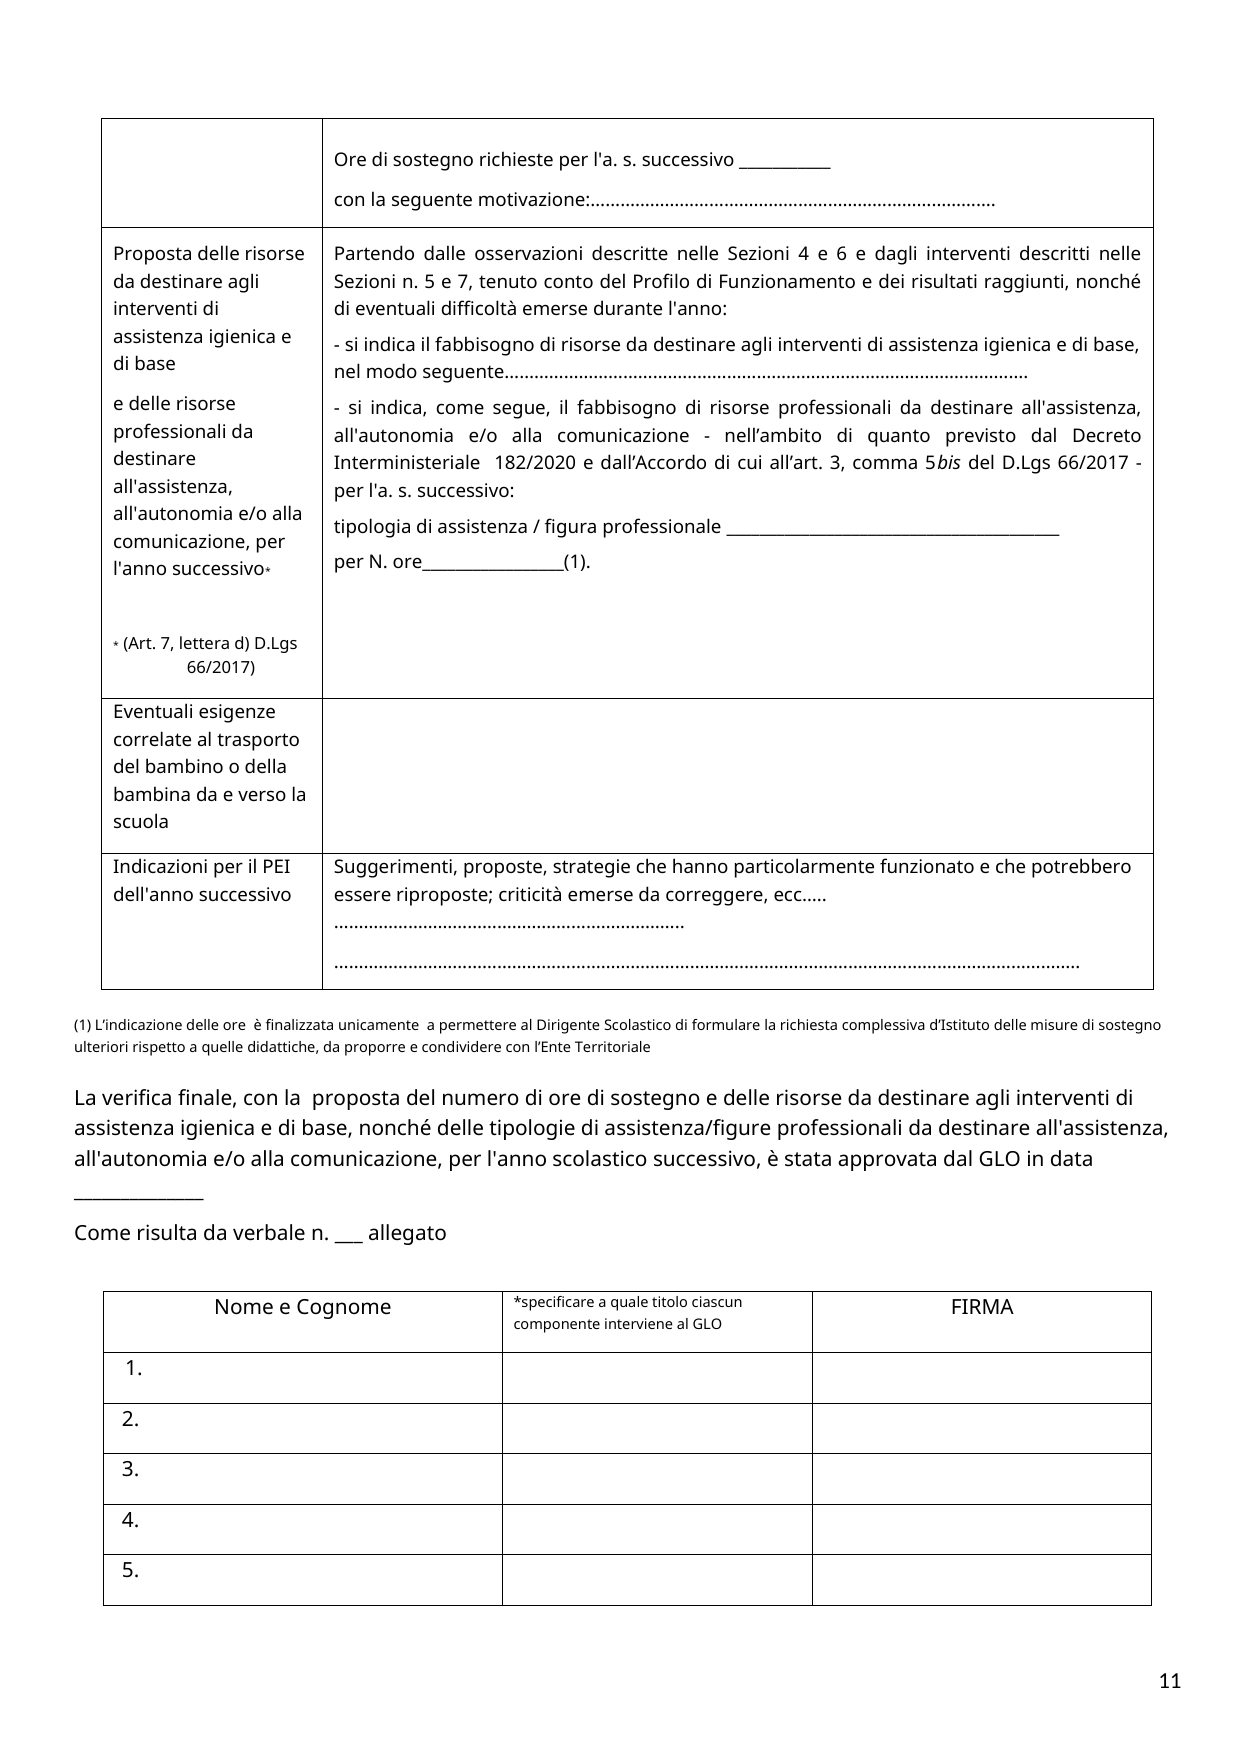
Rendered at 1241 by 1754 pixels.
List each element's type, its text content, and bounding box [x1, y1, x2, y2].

table_cell [104, 1555, 502, 1605]
table_cell [813, 1454, 1151, 1504]
text (1) L’indicazione delle ore è finalizzata unicamente a permettere al Dirigente Scolastico di formulare la richiesta complessiva d’Istituto delle misure di sostegno ulteriori rispetto a quelle didattiche, da proporre e condividere con l’Ente Territoriale [74, 1015, 1181, 1056]
text Come risulta da verbale n. ___ allegato [74, 1218, 1181, 1246]
table_cell [104, 1505, 502, 1554]
table_cell [323, 699, 1153, 853]
table_cell [503, 1404, 812, 1453]
table_header FIRMA [813, 1292, 1151, 1352]
table_cell Partendo dalle osservazioni descritte nelle Sezioni 4 e 6 e dagli interventi descritti nelle Sezioni n. 5 e 7, tenuto conto del Profilo di Funzionamento e dei risultati raggiunti, nonché di eventuali difficoltà emerse durante l'anno: - si indica il fabbisogno di risorse da destinare agli interventi di assistenza igienica e di base, nel modo seguente……………………………………………………………………………………………. - si indica, come segue, il fabbisogno di risorse professionali da destinare all'assistenza, all'autonomia e/o alla comunicazione - nell’ambito di quanto previsto dal Decreto Interministeriale 182/2020 e dall’Accordo di cui all’art. 3, comma 5bis del D.Lgs 66/2017 - per l'a. s. successivo: tipologia di assistenza / figura professionale ________________________________________ per N. ore_________________(1). [323, 228, 1153, 697]
table_cell [503, 1353, 812, 1403]
table_cell Proposta delle risorse da destinare agli interventi di assistenza igienica e di base e delle risorse professionali da destinare all'assistenza, all'autonomia e/o alla comunicazione, per l'anno successivo* * (Art. 7, lettera d) D.Lgs 66/2017) [102, 228, 322, 697]
table_cell Eventuali esigenze correlate al trasporto del bambino o della bambina da e verso la scuola [102, 699, 322, 853]
table_header *specificare a quale titolo ciascun componente interviene al GLO [503, 1292, 812, 1352]
table_cell [813, 1505, 1151, 1554]
table_cell [813, 1353, 1151, 1403]
table_cell [503, 1454, 812, 1504]
table_cell [503, 1505, 812, 1554]
table_cell Suggerimenti, proposte, strategie che hanno particolarmente funzionato e che potrebbero essere riproposte; criticità emerse da correggere, ecc…..…………………………………………………………….. ………………………………………………………………………..………………………………………………………….. [323, 854, 1153, 989]
table_header Nome e Cognome [104, 1292, 502, 1352]
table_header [323, 119, 1153, 227]
table_cell [813, 1555, 1151, 1605]
text La verifica finale, con la proposta del numero di ore di sostegno e delle risorse da destinare agli interventi di assistenza igienica e di base, nonché delle tipologie di assistenza/figure professionali da destinare all'assistenza, all'autonomia e/o alla comunicazione, per l'anno scolastico successivo, è stata approvata dal GLO in data ______________ [74, 1083, 1181, 1203]
table_cell [813, 1404, 1151, 1453]
table_cell [503, 1555, 812, 1605]
table_cell [104, 1454, 502, 1504]
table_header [102, 119, 322, 227]
table_cell [104, 1353, 502, 1403]
table_cell Indicazioni per il PEI dell'anno successivo [102, 854, 322, 989]
table_cell [104, 1404, 502, 1453]
